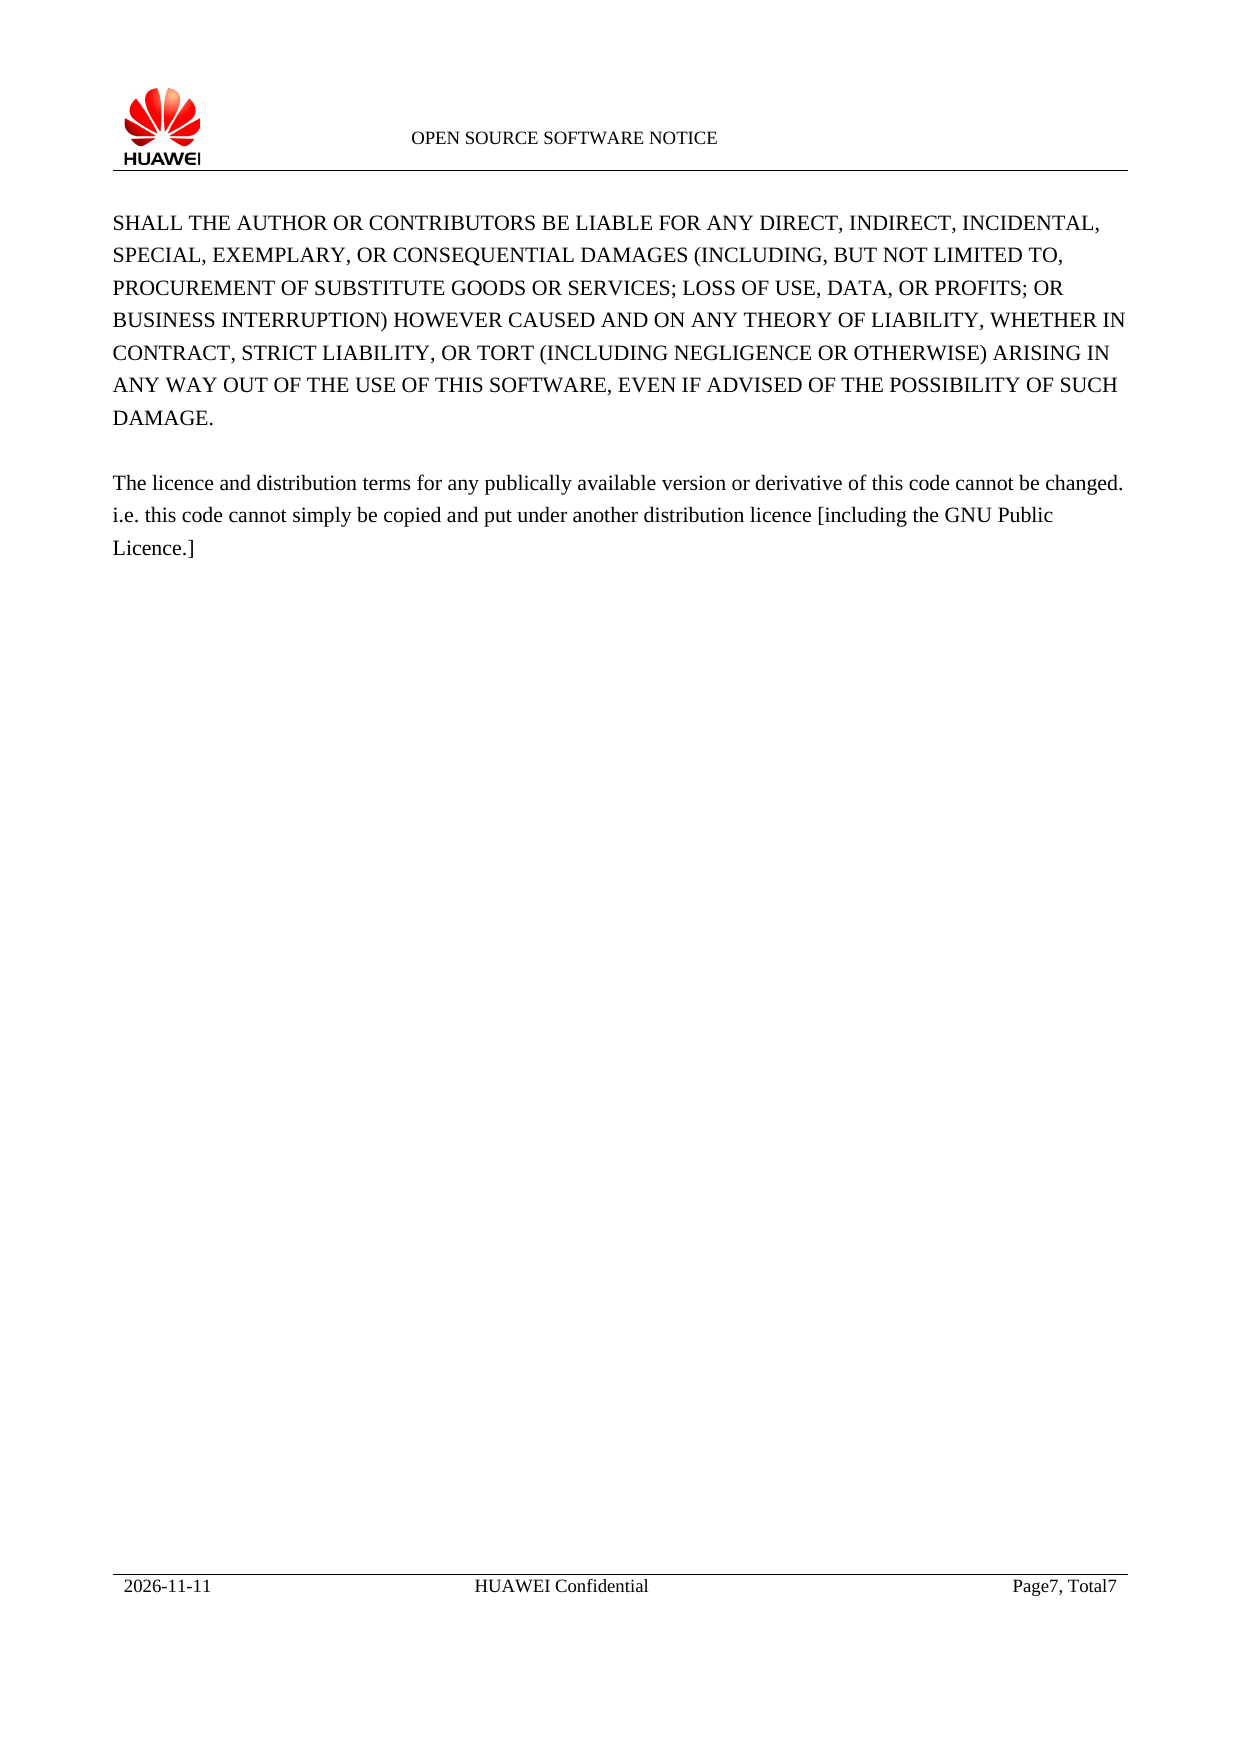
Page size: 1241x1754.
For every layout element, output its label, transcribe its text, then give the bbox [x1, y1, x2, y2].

picture [124, 88, 201, 165]
